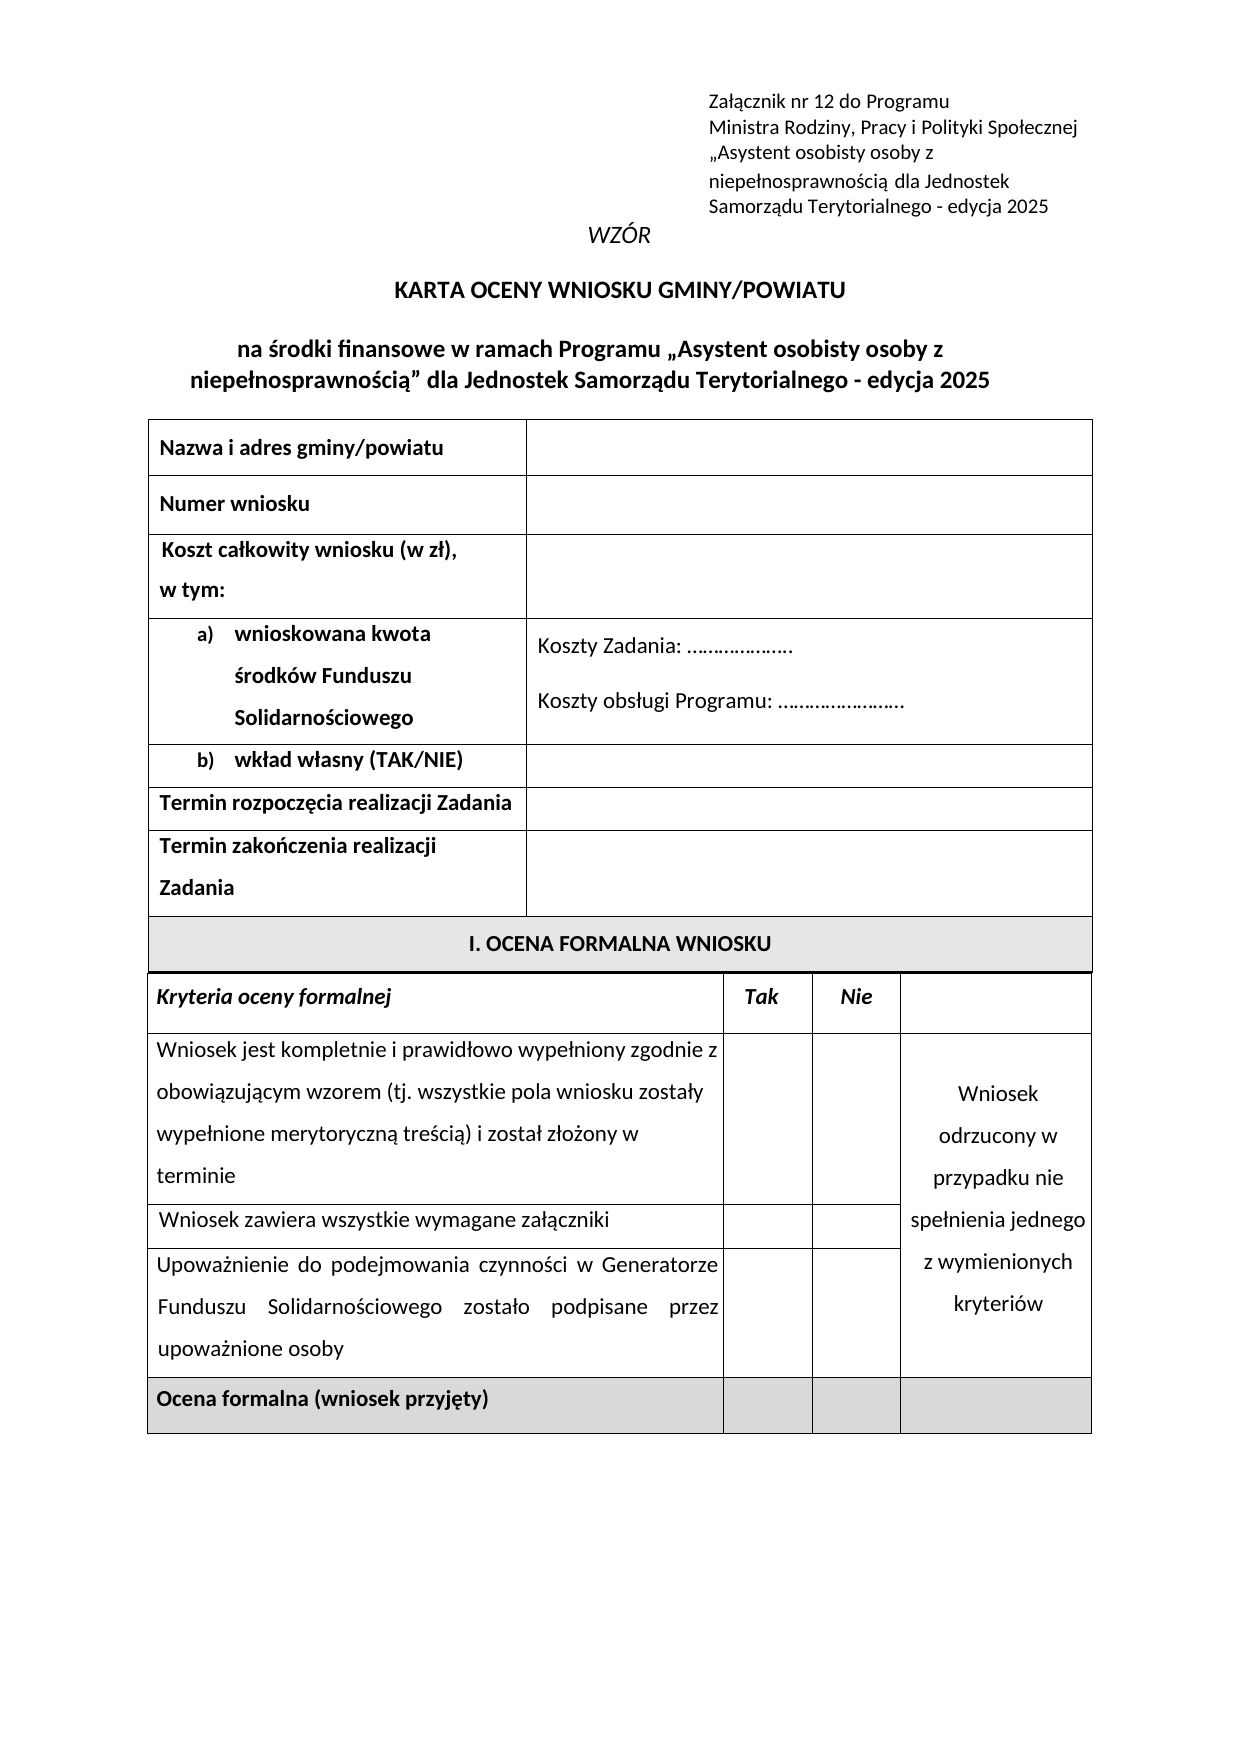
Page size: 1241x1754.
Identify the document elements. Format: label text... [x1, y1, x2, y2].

table_cell wkład własny (TAK/NIE) [149, 745, 526, 787]
table_cell Wniosek zawiera wszystkie wymagane załączniki [148, 1205, 723, 1248]
table_cell [724, 1205, 812, 1248]
table_cell [527, 831, 1092, 916]
table_cell [813, 1249, 900, 1377]
table_header [901, 974, 1091, 1033]
table_cell Numer wniosku [149, 476, 526, 534]
text Ministra Rodziny, Pracy i Polityki Społecznej [709, 114, 1093, 139]
table_cell [813, 1205, 900, 1248]
text Załącznik nr 12 do Programu [709, 89, 1093, 114]
text WZÓR [148, 219, 1093, 249]
table_cell Termin zakończenia realizacji Zadania [149, 831, 526, 916]
table_cell [901, 1378, 1091, 1433]
table_cell Upoważnienie do podejmowania czynności w Generatorze Funduszu Solidarnościowego zostało podpisane przez upoważnione osoby [148, 1249, 723, 1377]
table_cell Ocena formalna (wniosek przyjęty) [148, 1378, 723, 1433]
table_cell Wniosek jest kompletnie i prawidłowo wypełniony zgodnie z obowiązującym wzorem (tj. wszystkie pola wniosku zostały wypełnione merytoryczną treścią) i został złożony w terminie [148, 1034, 723, 1204]
table_header [527, 420, 1092, 475]
table_cell I. OCENA FORMALNA WNIOSKU [149, 917, 1092, 971]
text na środki finansowe w ramach Programu „Asystent osobisty osoby z niepełnosprawnością” dla Jednostek Samorządu Terytorialnego - edycja 2025 [148, 333, 1033, 394]
text KARTA OCENY WNIOSKU GMINY/POWIATU [148, 274, 1093, 305]
table_cell [527, 476, 1092, 534]
table_cell Termin rozpoczęcia realizacji Zadania [149, 788, 526, 830]
table_cell [724, 1378, 812, 1433]
text „Asystent osobisty osoby z niepełnosprawnością dla Jednostek Samorządu Terytorialnego - edycja 2025 [709, 139, 1093, 219]
table_header Tak [724, 974, 812, 1033]
table_header Nie [813, 974, 900, 1033]
table_cell [813, 1034, 900, 1204]
table_cell [724, 1249, 812, 1377]
table_cell [813, 1378, 900, 1433]
table_cell [527, 535, 1092, 618]
table_header Nazwa i adres gminy/powiatu [149, 420, 526, 475]
table_cell Koszty Zadania: ……………….. Koszty obsługi Programu: …………………… [527, 619, 1092, 744]
table_cell [527, 745, 1092, 787]
table_cell [527, 788, 1092, 830]
table_cell wnioskowana kwota środków Funduszu Solidarnościowego [149, 619, 526, 744]
table_header Kryteria oceny formalnej [148, 974, 723, 1033]
table_cell Wniosek odrzucony w przypadku nie spełnienia jednego z wymienionych kryteriów [901, 1034, 1091, 1377]
table_cell Koszt całkowity wniosku (w zł), w tym: [149, 535, 526, 618]
table_cell [724, 1034, 812, 1204]
